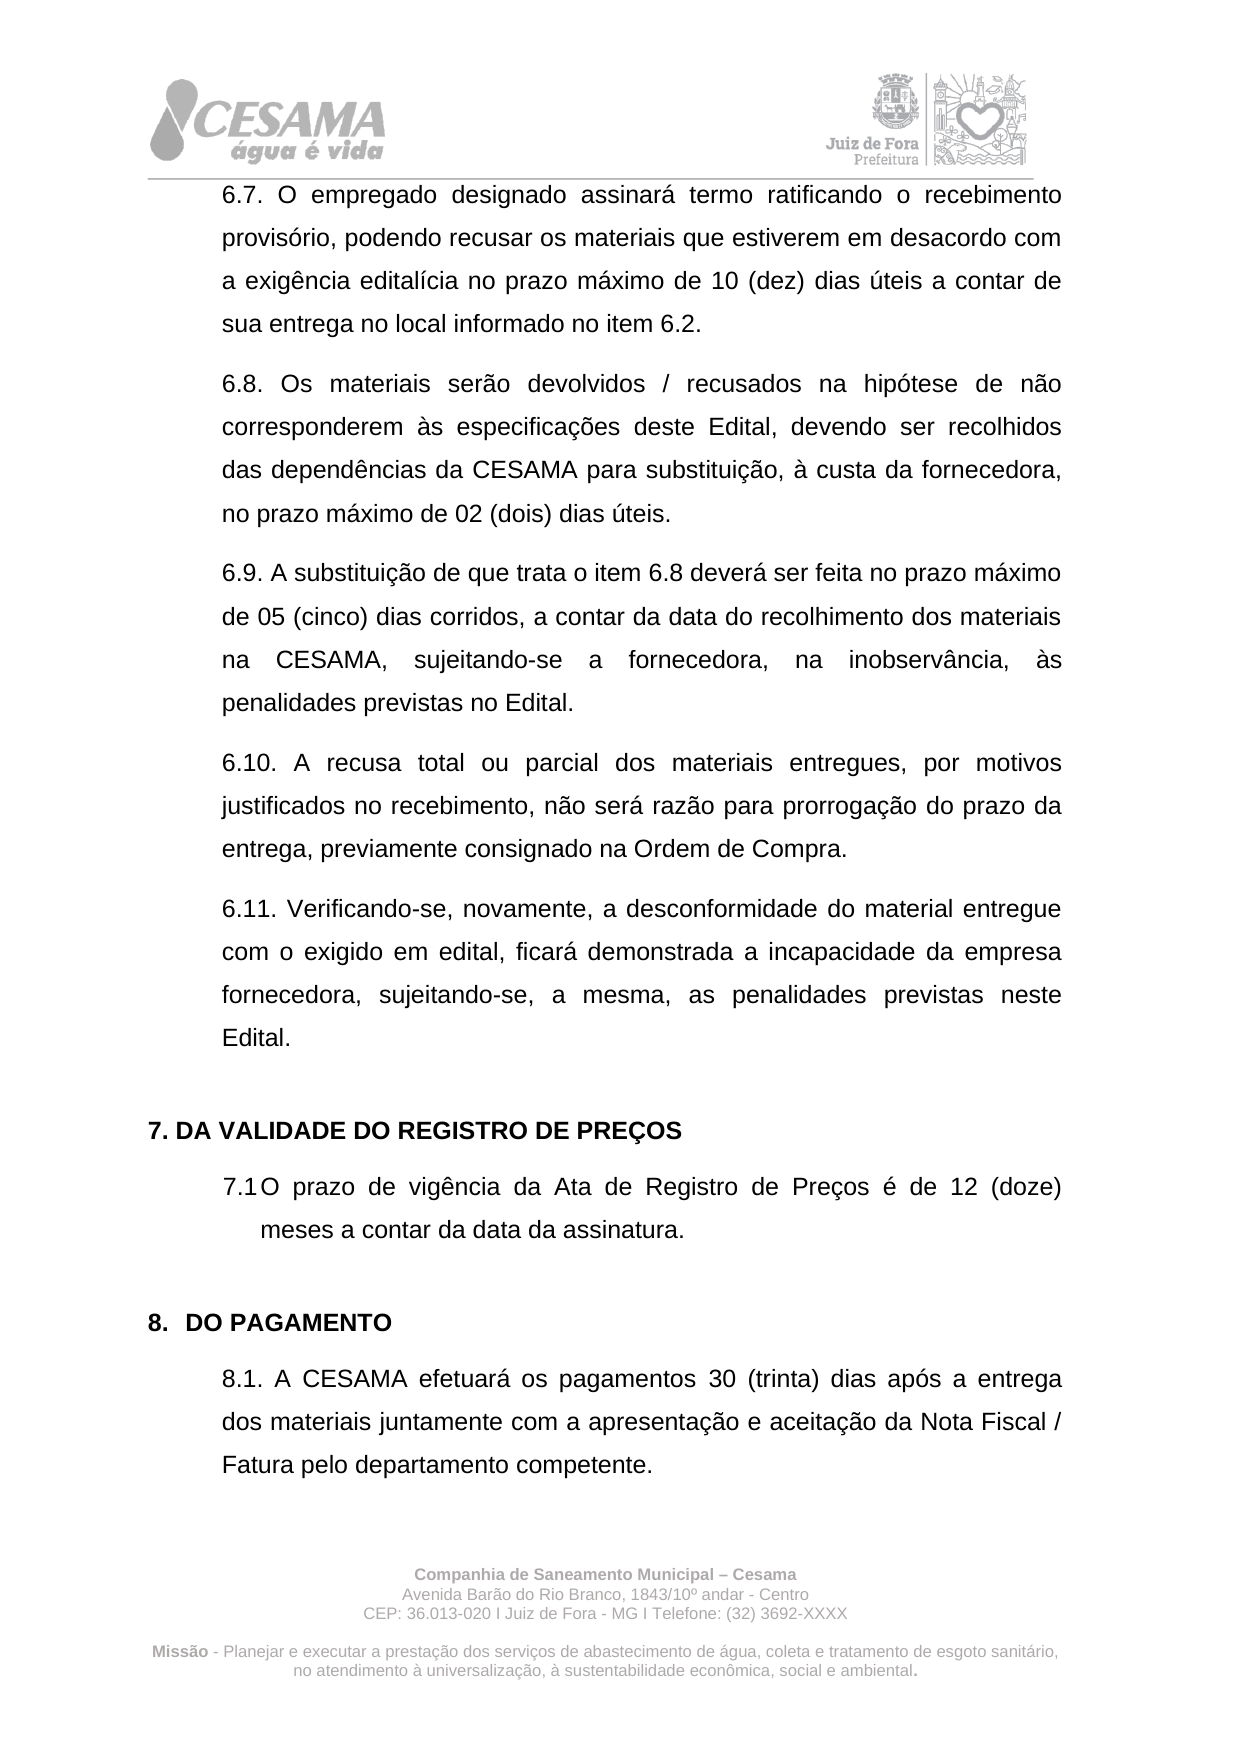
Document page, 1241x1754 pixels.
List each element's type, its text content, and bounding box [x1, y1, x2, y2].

text 6.9. A substituição de que trata o item 6.8 deverá ser feita no prazo máximo de 05 (cinco) dias corridos, a contar da data do recolhimento dos materiais na CESAMA, sujeitando-se a fornecedora, na inobservância, às penalidades previstas no Edital. [222, 558, 1063, 716]
picture [147, 73, 1034, 180]
text 6.11. Verificando-se, novamente, a desconformidade do material entregue com o exigido em edital, ficará demonstrada a incapacidade da empresa fornecedora, sujeitando-se, a mesma, as penalidades previstas neste Edital. [222, 893, 1063, 1052]
text 6.7. O empregado designado assinará termo ratificando o recebimento provisório, podendo recusar os materiais que estiverem em desacordo com a exigência editalícia no prazo máximo de 10 (dez) dias úteis a contar de sua entrega no local informado no item 6.2. [222, 180, 1063, 338]
text 6.8. Os materiais serão devolvidos / recusados na hipótese de não corresponderem às especificações deste Edital, devendo ser recolhidos das dependências da CESAMA para substituição, à custa da fornecedora, no prazo máximo de 02 (dois) dias úteis. [222, 369, 1063, 527]
text 6.10. A recusa total ou parcial dos materiais entregues, por motivos justificados no recebimento, não será razão para prorrogação do prazo da entrega, previamente consignado na Ordem de Compra. [222, 747, 1063, 862]
list DO PAGAMENTO [148, 1308, 1063, 1337]
text 8.1. A CESAMA efetuará os pagamentos 30 (trinta) dias após a entrega dos materiais juntamente com a apresentação e aceitação da Nota Fiscal / Fatura pelo departamento competente. [222, 1363, 1063, 1478]
list O prazo de vigência da Ata de Registro de Preços é de 12 (doze) meses a contar da data da assinatura. [223, 1172, 1063, 1243]
text 7. DA VALIDADE DO REGISTRO DE PREÇOS [148, 1116, 1063, 1145]
